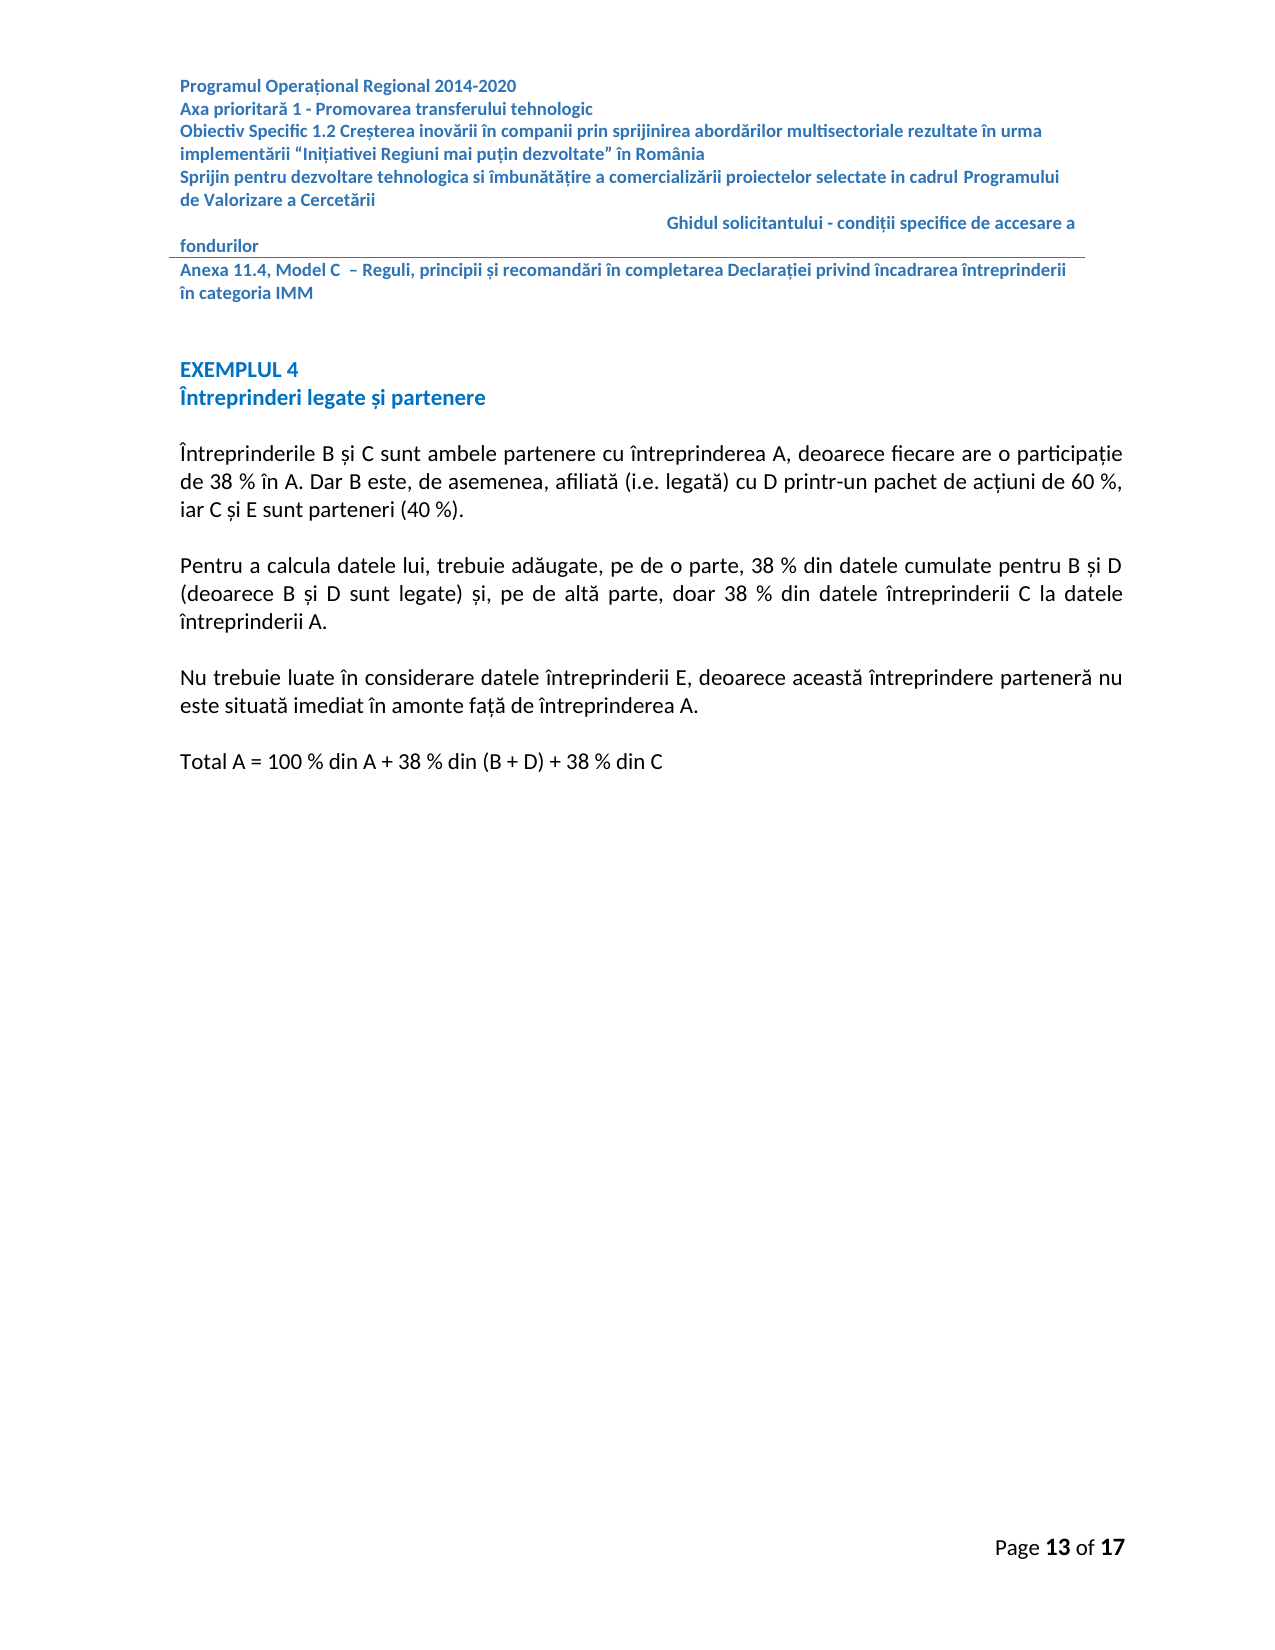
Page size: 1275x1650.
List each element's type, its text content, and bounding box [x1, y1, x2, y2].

text EXEMPLUL 4 [180, 355, 1125, 383]
text Nu trebuie luate în considerare datele întreprinderii E, deoarece această întreprindere parteneră nu este situată imediat în amonte față de întreprinderea A. [180, 663, 1125, 719]
text Total A = 100 % din A + 38 % din (B + D) + 38 % din C [180, 747, 1125, 775]
text Întreprinderile B și C sunt ambele partenere cu întreprinderea A, deoarece fiecare are o participație de 38 % în A. Dar B este, de asemenea, afiliată (i.e. legată) cu D printr-un pachet de acțiuni de 60 %, iar C și E sunt parteneri (40 %). [180, 439, 1125, 523]
text Pentru a calcula datele lui, trebuie adăugate, pe de o parte, 38 % din datele cumulate pentru B și D (deoarece B și D sunt legate) și, pe de altă parte, doar 38 % din datele întreprinderii C la datele întreprinderii A. [180, 551, 1125, 635]
text Întreprinderi legate și partenere [180, 383, 1125, 411]
